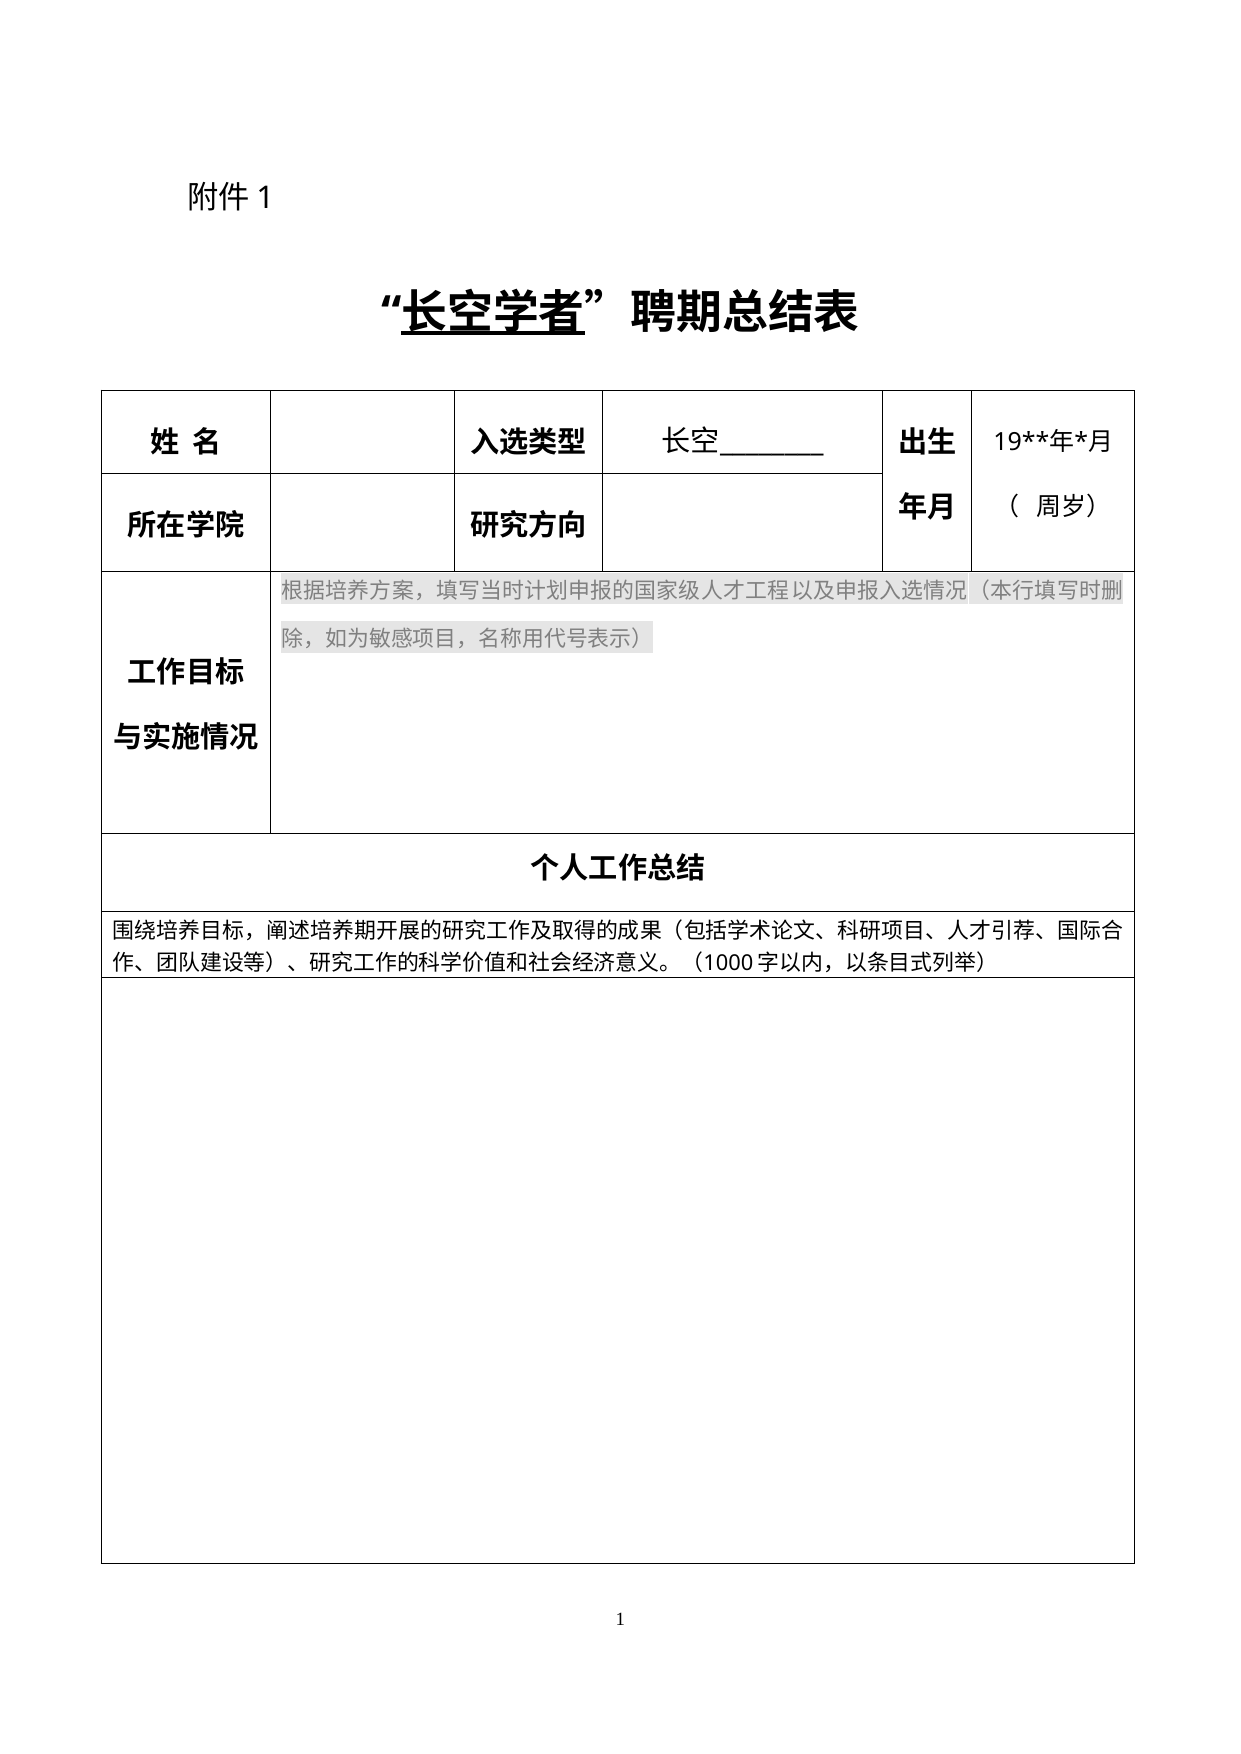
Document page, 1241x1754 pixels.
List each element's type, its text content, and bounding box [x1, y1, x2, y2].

table_cell 工作目标 与实施情况 [102, 572, 270, 833]
table_header 入选类型 [455, 391, 602, 473]
table_cell 根据培养方案，填写当时计划申报的国家级人才工程以及申报入选情况（本行填写时删除，如为敏感项目，名称用代号表示） [271, 572, 1134, 833]
text 附件1 [187, 162, 1053, 227]
table_cell [271, 474, 454, 571]
table_cell [603, 474, 882, 571]
table_cell 研究方向 [455, 474, 602, 571]
text “长空学者”聘期总结表 [187, 259, 1053, 357]
table_header 19**年*月（ 周岁） [972, 391, 1134, 571]
table_header 姓 名 [102, 391, 270, 473]
table_cell 所在学院 [102, 474, 270, 571]
table_cell [102, 978, 1134, 1563]
table_header 长空________ [603, 391, 882, 473]
table_cell 个人工作总结 [102, 834, 1134, 911]
table_header [271, 391, 454, 473]
table_cell 围绕培养目标，阐述培养期开展的研究工作及取得的成果（包括学术论文、科研项目、人才引荐、国际合作、团队建设等）、研究工作的科学价值和社会经济意义。（1000字以内，以条目式列举） [102, 912, 1134, 977]
table_header 出生年月 [883, 391, 971, 571]
